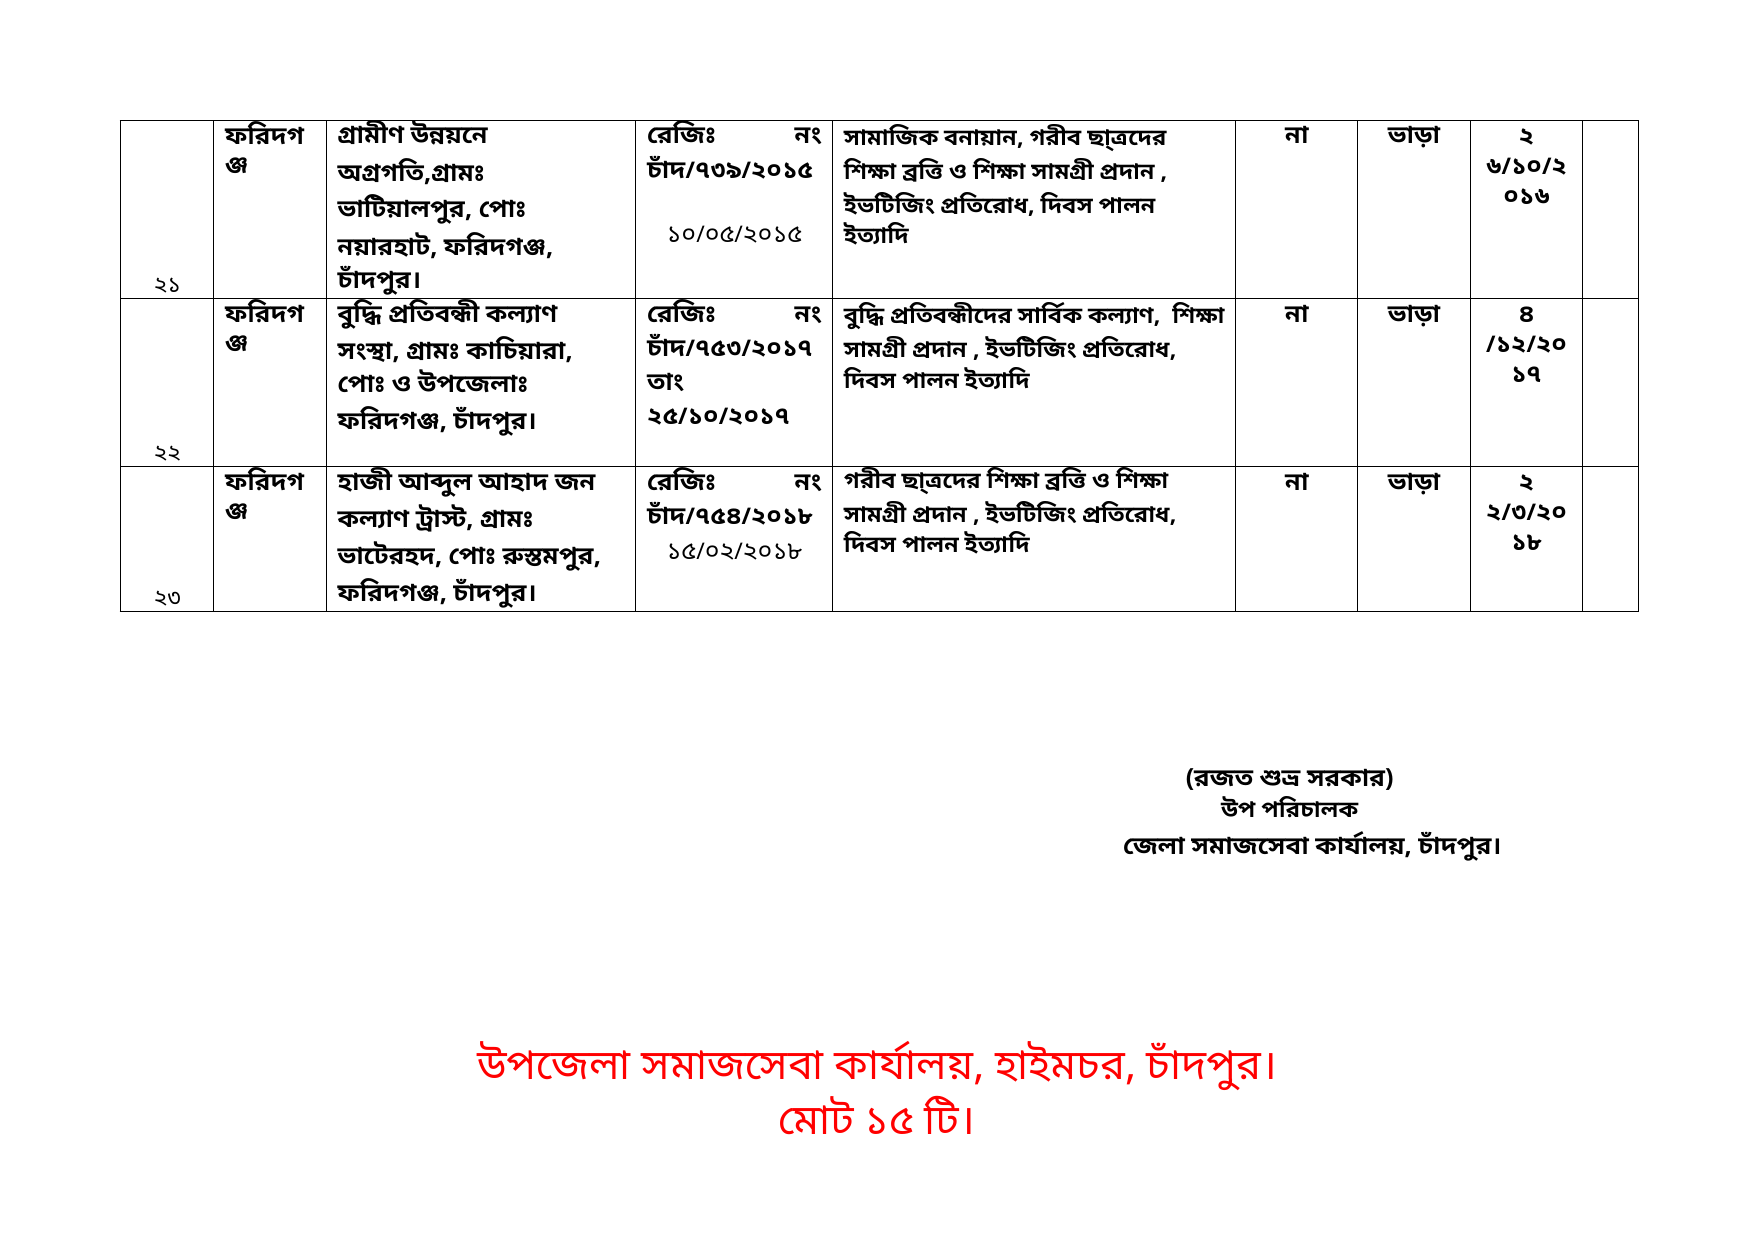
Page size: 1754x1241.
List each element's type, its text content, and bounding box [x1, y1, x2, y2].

table_cell গ্রামীণ উন্নয়নে অগ্রগতি,গ্রামঃ ভাটিয়ালপুর, পোঃ নয়ারহাট, ফরিদগঞ্জ, চাঁদপুর। [327, 121, 635, 298]
text উপ পরিচালক [945, 797, 1634, 827]
table_cell ৪/১২/২০১৭ [1471, 299, 1582, 466]
table_cell ভাড়া [1358, 299, 1470, 466]
text জেলা সমাজসেবা কার্যালয়, চাঁদপুর। [120, 827, 1634, 864]
table_cell ২৬/১০/২০১৬ [1471, 121, 1582, 298]
table_cell ফরিদগঞ্জ [214, 299, 326, 466]
table_cell ভাড়া [1358, 121, 1470, 298]
table_cell হাজী আব্দুল আহাদ জন কল্যাণ ট্রাস্ট, গ্রামঃ ভাটেরহদ, পোঃ রুস্তমপুর, ফরিদগঞ্জ, চাঁদপুর। [327, 467, 635, 611]
text উপজেলা সমাজসেবা কার্যালয়, হাইমচর, চাঁদপুর। [120, 1034, 1634, 1096]
table_cell রেজিঃ নং চাঁদ/৭৫৪/২০১৮ ১৫/০২/২০১৮ [636, 467, 832, 611]
table_cell ফরিদগঞ্জ [214, 467, 326, 611]
table_cell বুদ্ধি প্রতিবন্ধী কল্যাণ সংস্থা, গ্রামঃ কাচিয়ারা, পোঃ ও উপজেলাঃ ফরিদগঞ্জ, চাঁদপুর। [327, 299, 635, 466]
text (রজত শুভ্র সরকার) [945, 760, 1634, 797]
text মোট ১৫ টি। [120, 1096, 1634, 1151]
table_cell [1583, 467, 1638, 611]
table_cell রেজিঃ নং চাঁদ/৭৩৯/২০১৫ ১০/০৫/২০১৫ [636, 121, 832, 298]
table_cell গরীব ছা্ত্রদের শিক্ষা ব্রত্তি ও শিক্ষা সামগ্রী প্রদান , ইভটিজিং প্রতিরোধ, দিবস পালন ইত্যাদি [833, 467, 1235, 611]
table_cell [1583, 299, 1638, 466]
table_cell বুদ্ধি প্রতিবন্ধীদের সার্বিক কল্যাণ, শিক্ষা সামগ্রী প্রদান , ইভটিজিং প্রতিরোধ, দিবস পালন ইত্যাদি [833, 299, 1235, 466]
table_cell ২৩ [121, 467, 213, 611]
table_cell ফরিদগঞ্জ [214, 121, 326, 298]
table_cell ২২ [121, 299, 213, 466]
table_cell না [1236, 121, 1357, 298]
table_cell ভাড়া [1358, 467, 1470, 611]
table_cell ২১ [121, 121, 213, 298]
table_cell সামাজিক বনায়ান, গরীব ছা্ত্রদের শিক্ষা ব্রত্তি ও শিক্ষা সামগ্রী প্রদান , ইভটিজিং প্রতিরোধ, দিবস পালন ইত্যাদি [833, 121, 1235, 298]
table_cell [1583, 121, 1638, 298]
table_cell ২২/৩/২০১৮ [1471, 467, 1582, 611]
table_cell না [1236, 467, 1357, 611]
table_cell না [1236, 299, 1357, 466]
table_cell রেজিঃ নং চাঁদ/৭৫৩/২০১৭ তাং ২৫/১০/২০১৭ [636, 299, 832, 466]
